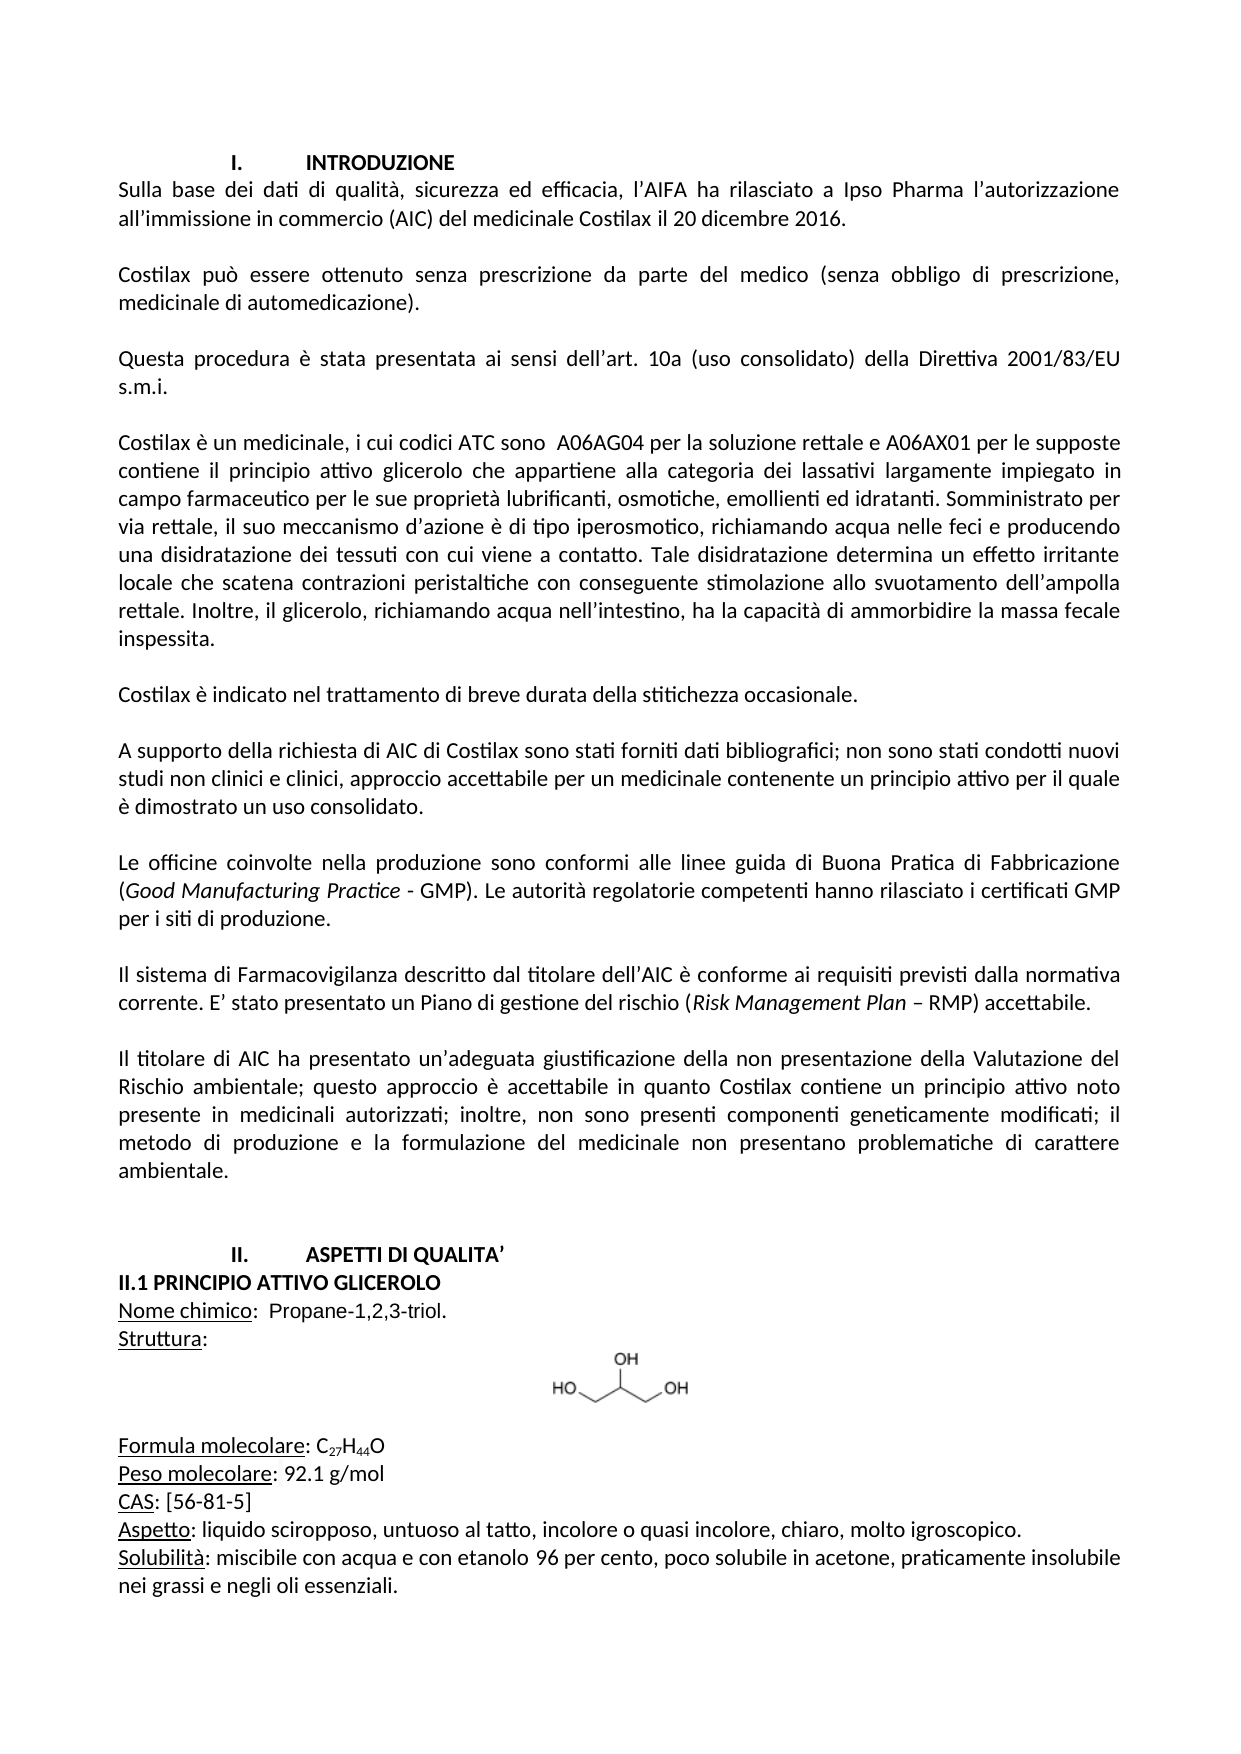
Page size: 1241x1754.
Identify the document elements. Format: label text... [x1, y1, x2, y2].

text Le officine coinvolte nella produzione sono conformi alle linee guida di Buona Pratica di Fabbricazione (Good Manufacturing Practice - GMP). Le autorità regolatorie competenti hanno rilasciato i certificati GMP per i siti di produzione. [118, 848, 1122, 932]
text Costilax è indicato nel trattamento di breve durata della stitichezza occasionale. [118, 680, 1122, 708]
text A supporto della richiesta di AIC di Costilax sono stati forniti dati bibliografici; non sono stati condotti nuovi studi non clinici e clinici, approccio accettabile per un medicinale contenente un principio attivo per il quale è dimostrato un uso consolidato. [118, 736, 1122, 820]
text Peso molecolare: 92.1 g/mol [118, 1459, 278, 1487]
list ASPETTI DI QUALITA’ [231, 1240, 1122, 1268]
text Il sistema di Farmacovigilanza descritto dal titolare dell’AIC è conforme ai requisiti previsti dalla normativa corrente. E’ stato presentato un Piano di gestione del rischio (Risk Management Plan – RMP) accettabile. [118, 960, 1122, 1016]
list INTRODUZIONE [231, 148, 1122, 176]
text II.1 PRINCIPIO ATTIVO GLICEROLO [118, 1268, 1122, 1296]
text Nome chimico: Propane-1,2,3-triol. [118, 1296, 1122, 1324]
text Aspetto: liquido sciropposo, untuoso al tatto, incolore o quasi incolore, chiaro, molto igroscopico. [118, 1515, 1122, 1543]
text Struttura: [118, 1324, 1122, 1352]
text Sulla base dei dati di qualità, sicurezza ed efficacia, l’AIFA ha rilasciato a Ipso Pharma l’autorizzazione all’immissione in commercio (AIC) del medicinale Costilax il 20 dicembre 2016. [118, 176, 1122, 232]
text Costilax è un medicinale, i cui codici ATC sono A06AG04 per la soluzione rettale e A06AX01 per le supposte contiene il principio attivo glicerolo che appartiene alla categoria dei lassativi largamente impiegato in campo farmaceutico per le sue proprietà lubrificanti, osmotiche, emollienti ed idratanti. Somministrato per via rettale, il suo meccanismo d’azione è di tipo iperosmotico, richiamando acqua nelle feci e producendo una disidratazione dei tessuti con cui viene a contatto. Tale disidratazione determina un effetto irritante locale che scatena contrazioni peristaltiche con conseguente stimolazione allo svuotamento dell’ampolla rettale. Inoltre, il glicerolo, richiamando acqua nell’intestino, ha la capacità di ammorbidire la massa fecale inspessita. [118, 428, 1122, 652]
text Solubilità: miscibile con acqua e con etanolo 96 per cento, poco solubile in acetone, praticamente insolubile nei grassi e negli oli essenziali. [118, 1543, 1122, 1599]
text CAS: [56-81-5] [118, 1487, 1122, 1515]
text Formula molecolare: C27H44O [118, 1431, 1122, 1459]
picture [552, 1352, 689, 1404]
text Il titolare di AIC ha presentato un’adeguata giustificazione della non presentazione della Valutazione del Rischio ambientale; questo approccio è accettabile in quanto Costilax contiene un principio attivo noto presente in medicinali autorizzati; inoltre, non sono presenti componenti geneticamente modificati; il metodo di produzione e la formulazione del medicinale non presentano problematiche di carattere ambientale. [118, 1044, 1122, 1184]
text Questa procedura è stata presentata ai sensi dell’art. 10a (uso consolidato) della Direttiva 2001/83/EU s.m.i. [118, 344, 1122, 400]
text Peso molecolare: 92.1 g/mol [283, 1459, 1122, 1487]
text Costilax può essere ottenuto senza prescrizione da parte del medico (senza obbligo di prescrizione, medicinale di automedicazione). [118, 260, 1122, 316]
